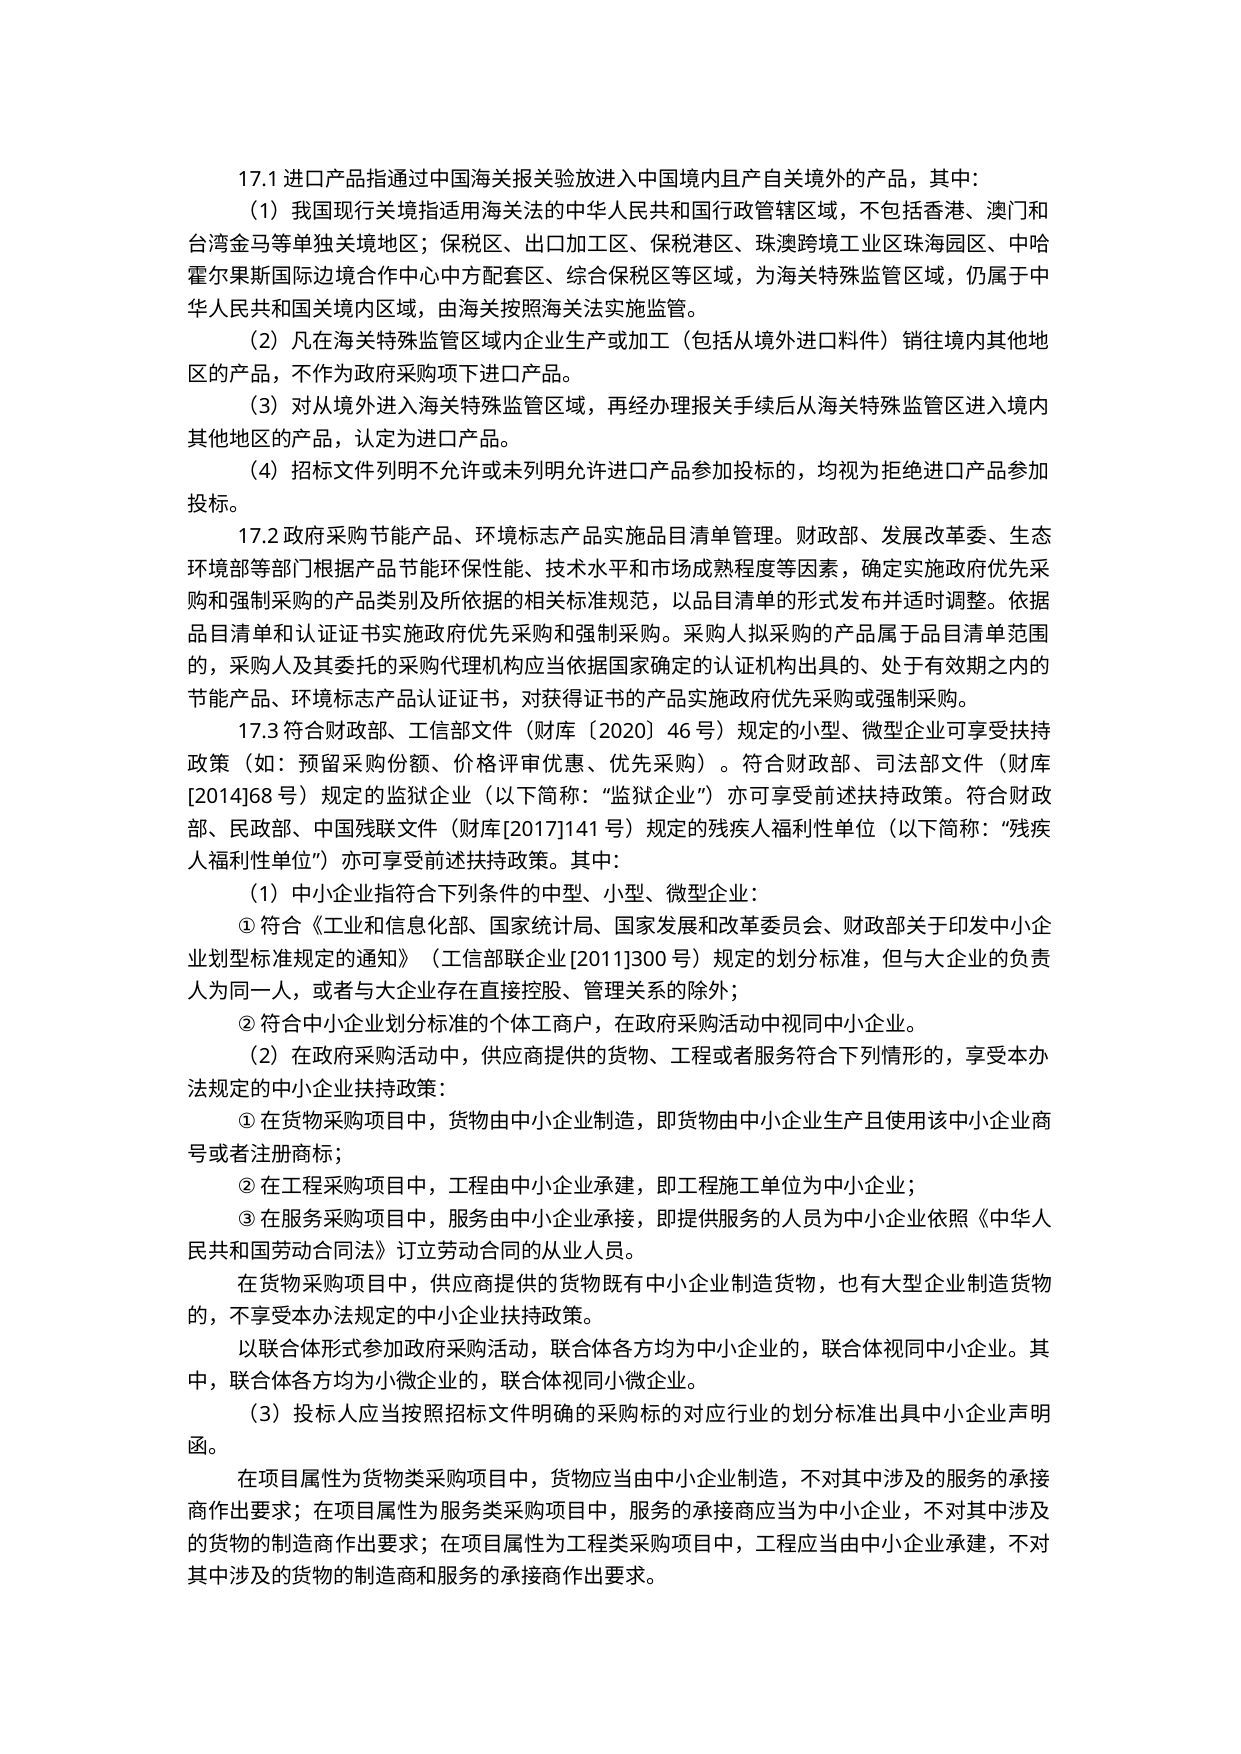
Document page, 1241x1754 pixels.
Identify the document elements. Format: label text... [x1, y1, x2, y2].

text （1）我国现行关境指适用海关法的中华人民共和国行政管辖区域，不包括香港、澳门和台湾金马等单独关境地区；保税区、出口加工区、保税港区、珠澳跨境工业区珠海园区、中哈霍尔果斯国际边境合作中心中方配套区、综合保税区等区域，为海关特殊监管区域，仍属于中华人民共和国关境内区域，由海关按照海关法实施监管。 [187, 194, 1053, 324]
text ②在工程采购项目中，工程由中小企业承建，即工程施工单位为中小企业； [187, 1169, 1053, 1202]
text 17.3符合财政部、工信部文件（财库〔2020〕46号）规定的小型、微型企业可享受扶持政策（如：预留采购份额、价格评审优惠、优先采购）。符合财政部、司法部文件（财库[2014]68号）规定的监狱企业（以下简称：“监狱企业”）亦可享受前述扶持政策。符合财政部、民政部、中国残联文件（财库[2017]141号）规定的残疾人福利性单位（以下简称：“残疾人福利性单位”）亦可享受前述扶持政策。其中： [187, 714, 1053, 877]
text ①在货物采购项目中，货物由中小企业制造，即货物由中小企业生产且使用该中小企业商号或者注册商标； [187, 1104, 1053, 1169]
text （3）对从境外进入海关特殊监管区域，再经办理报关手续后从海关特殊监管区进入境内其他地区的产品，认定为进口产品。 [187, 389, 1053, 454]
text （3）投标人应当按照招标文件明确的采购标的对应行业的划分标准出具中小企业声明函。 [187, 1397, 1053, 1462]
text 17.1进口产品指通过中国海关报关验放进入中国境内且产自关境外的产品，其中： [187, 162, 1053, 194]
text 以联合体形式参加政府采购活动，联合体各方均为中小企业的，联合体视同中小企业。其中，联合体各方均为小微企业的，联合体视同小微企业。 [187, 1332, 1053, 1397]
text ③在服务采购项目中，服务由中小企业承接，即提供服务的人员为中小企业依照《中华人民共和国劳动合同法》订立劳动合同的从业人员。 [187, 1202, 1053, 1267]
text （2）在政府采购活动中，供应商提供的货物、工程或者服务符合下列情形的，享受本办法规定的中小企业扶持政策： [187, 1039, 1053, 1104]
text （4）招标文件列明不允许或未列明允许进口产品参加投标的，均视为拒绝进口产品参加投标。 [187, 454, 1053, 519]
text （1）中小企业指符合下列条件的中型、小型、微型企业： [187, 877, 1053, 909]
text ①符合《工业和信息化部、国家统计局、国家发展和改革委员会、财政部关于印发中小企业划型标准规定的通知》（工信部联企业[2011]300号）规定的划分标准，但与大企业的负责人为同一人，或者与大企业存在直接控股、管理关系的除外； [187, 909, 1053, 1007]
text 在货物采购项目中，供应商提供的货物既有中小企业制造货物，也有大型企业制造货物的，不享受本办法规定的中小企业扶持政策。 [187, 1267, 1053, 1332]
text ②符合中小企业划分标准的个体工商户，在政府采购活动中视同中小企业。 [187, 1007, 1053, 1039]
text （2）凡在海关特殊监管区域内企业生产或加工（包括从境外进口料件）销往境内其他地区的产品，不作为政府采购项下进口产品。 [187, 324, 1053, 389]
text 在项目属性为货物类采购项目中，货物应当由中小企业制造，不对其中涉及的服务的承接商作出要求；在项目属性为服务类采购项目中，服务的承接商应当为中小企业，不对其中涉及的货物的制造商作出要求；在项目属性为工程类采购项目中，工程应当由中小企业承建，不对其中涉及的货物的制造商和服务的承接商作出要求。 [187, 1462, 1053, 1592]
text 17.2政府采购节能产品、环境标志产品实施品目清单管理。财政部、发展改革委、生态环境部等部门根据产品节能环保性能、技术水平和市场成熟程度等因素，确定实施政府优先采购和强制采购的产品类别及所依据的相关标准规范，以品目清单的形式发布并适时调整。依据品目清单和认证证书实施政府优先采购和强制采购。采购人拟采购的产品属于品目清单范围的，采购人及其委托的采购代理机构应当依据国家确定的认证机构出具的、处于有效期之内的节能产品、环境标志产品认证证书，对获得证书的产品实施政府优先采购或强制采购。 [187, 519, 1053, 714]
